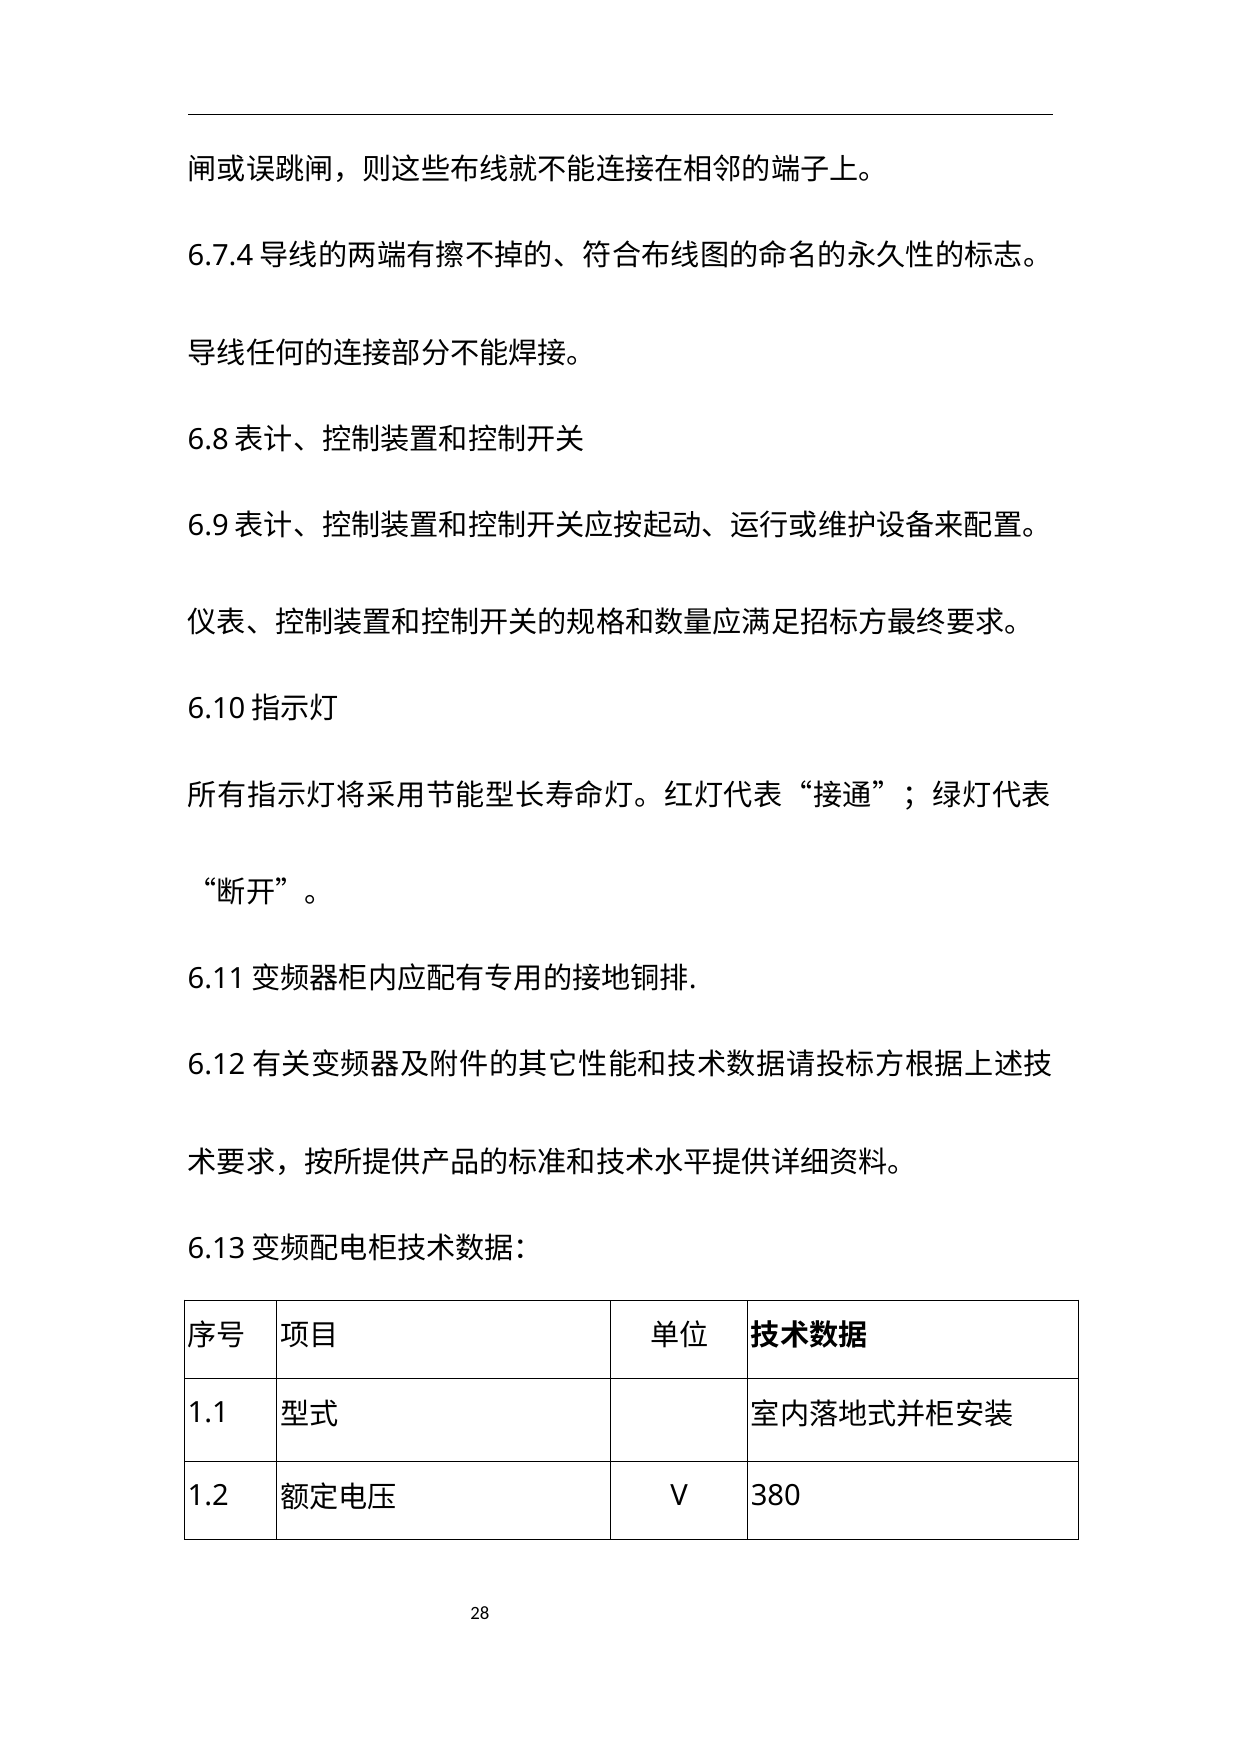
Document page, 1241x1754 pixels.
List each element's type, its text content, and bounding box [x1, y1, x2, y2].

text 6.10指示灯 [187, 674, 1053, 739]
text 6.11变频器柜内应配有专用的接地铜排. [187, 943, 1053, 1008]
table_header 单位 [611, 1301, 747, 1378]
table_cell 1.1 [185, 1379, 276, 1461]
table_cell V [611, 1462, 747, 1539]
table_cell 额定电压 [277, 1462, 610, 1539]
text 6.9表计、控制装置和控制开关应按起动、运行或维护设备来配置。仪表、控制装置和控制开关的规格和数量应满足招标方最终要求。 [187, 490, 1053, 653]
text 6.13变频配电柜技术数据： [187, 1213, 1053, 1278]
table_header 序号 [185, 1301, 276, 1378]
table_header 技术数据 [748, 1301, 1078, 1378]
text 6.12有关变频器及附件的其它性能和技术数据请投标方根据上述技术要求，按所提供产品的标准和技术水平提供详细资料。 [187, 1030, 1053, 1192]
table_cell 型式 [277, 1379, 610, 1461]
table_cell 1.2 [185, 1462, 276, 1539]
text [187, 134, 1053, 199]
table_cell [611, 1379, 747, 1461]
table_header 项目 [277, 1301, 610, 1378]
table_cell 室内落地式并柜安装 [748, 1379, 1078, 1461]
text 6.7.4导线的两端有擦不掉的、符合布线图的命名的永久性的标志。导线任何的连接部分不能焊接。 [187, 220, 1053, 383]
text 6.8表计、控制装置和控制开关 [187, 404, 1053, 469]
text 所有指示灯将采用节能型长寿命灯。红灯代表“接通”；绿灯代表“断开”。 [187, 760, 1053, 922]
table_cell 380 [748, 1462, 1078, 1539]
